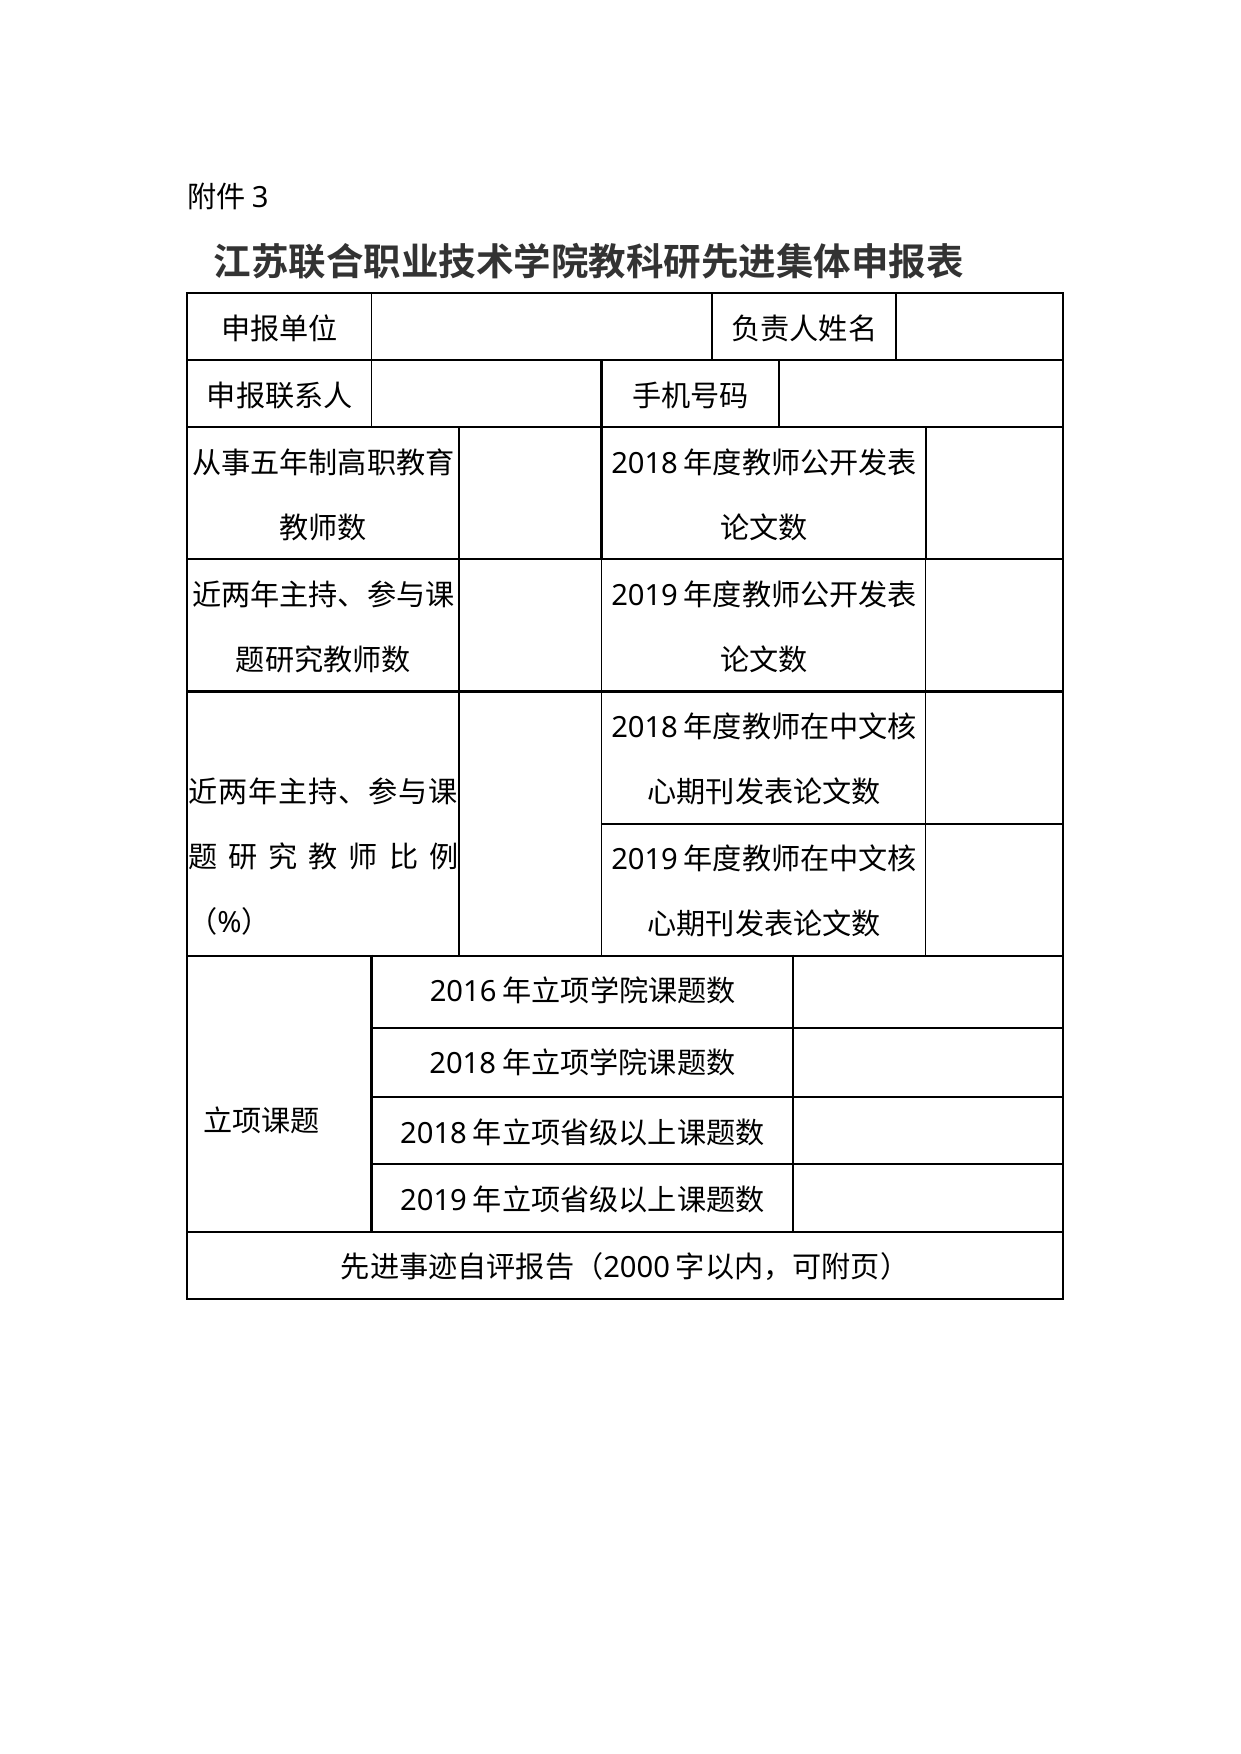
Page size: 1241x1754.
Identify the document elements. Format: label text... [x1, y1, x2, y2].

text 附件3 [187, 162, 1053, 227]
table_cell [460, 428, 600, 558]
table_cell 2018年立项省级以上课题数 [373, 1098, 792, 1163]
table_header [897, 294, 1062, 359]
table_cell [926, 693, 1062, 822]
table_cell [780, 361, 1062, 426]
table_cell 申报联系人 [188, 361, 371, 426]
table_cell [372, 361, 600, 426]
table_cell [794, 1098, 1062, 1163]
table_cell 近两年主持、参与课题研究教师数 [188, 560, 458, 690]
table_cell [794, 1165, 1062, 1231]
table_cell 2018年度教师在中文核心期刊发表论文数 [602, 693, 925, 822]
table_cell 手机号码 [603, 361, 778, 426]
table_cell 2018年立项学院课题数 [373, 1029, 792, 1096]
table_cell [794, 1029, 1062, 1096]
table_cell 2019年度教师在中文核心期刊发表论文数 [602, 825, 925, 954]
table_cell [927, 428, 1062, 558]
table_cell [794, 957, 1062, 1027]
text 江苏联合职业技术学院教科研先进集体申报表 [187, 227, 1053, 292]
table_cell 从事五年制高职教育教师数 [188, 428, 458, 558]
table_cell [460, 560, 601, 690]
table_header [372, 294, 711, 359]
table_cell [460, 693, 601, 954]
table_cell 2016年立项学院课题数 [373, 957, 792, 1027]
table_header 申报单位 [188, 294, 371, 359]
table_cell 2019年立项省级以上课题数 [373, 1165, 792, 1231]
table_cell 立项课题 [188, 957, 370, 1231]
table_cell 2018年度教师公开发表论文数 [603, 428, 925, 558]
table_cell [926, 825, 1062, 954]
table_cell [926, 560, 1062, 690]
table_cell 2019年度教师公开发表论文数 [602, 560, 925, 690]
table_header 负责人姓名 [713, 294, 895, 359]
table_cell 近两年主持、参与课题研究教师比例（%） [188, 693, 458, 954]
table_cell 先进事迹自评报告（2000字以内，可附页） [188, 1233, 1062, 1298]
